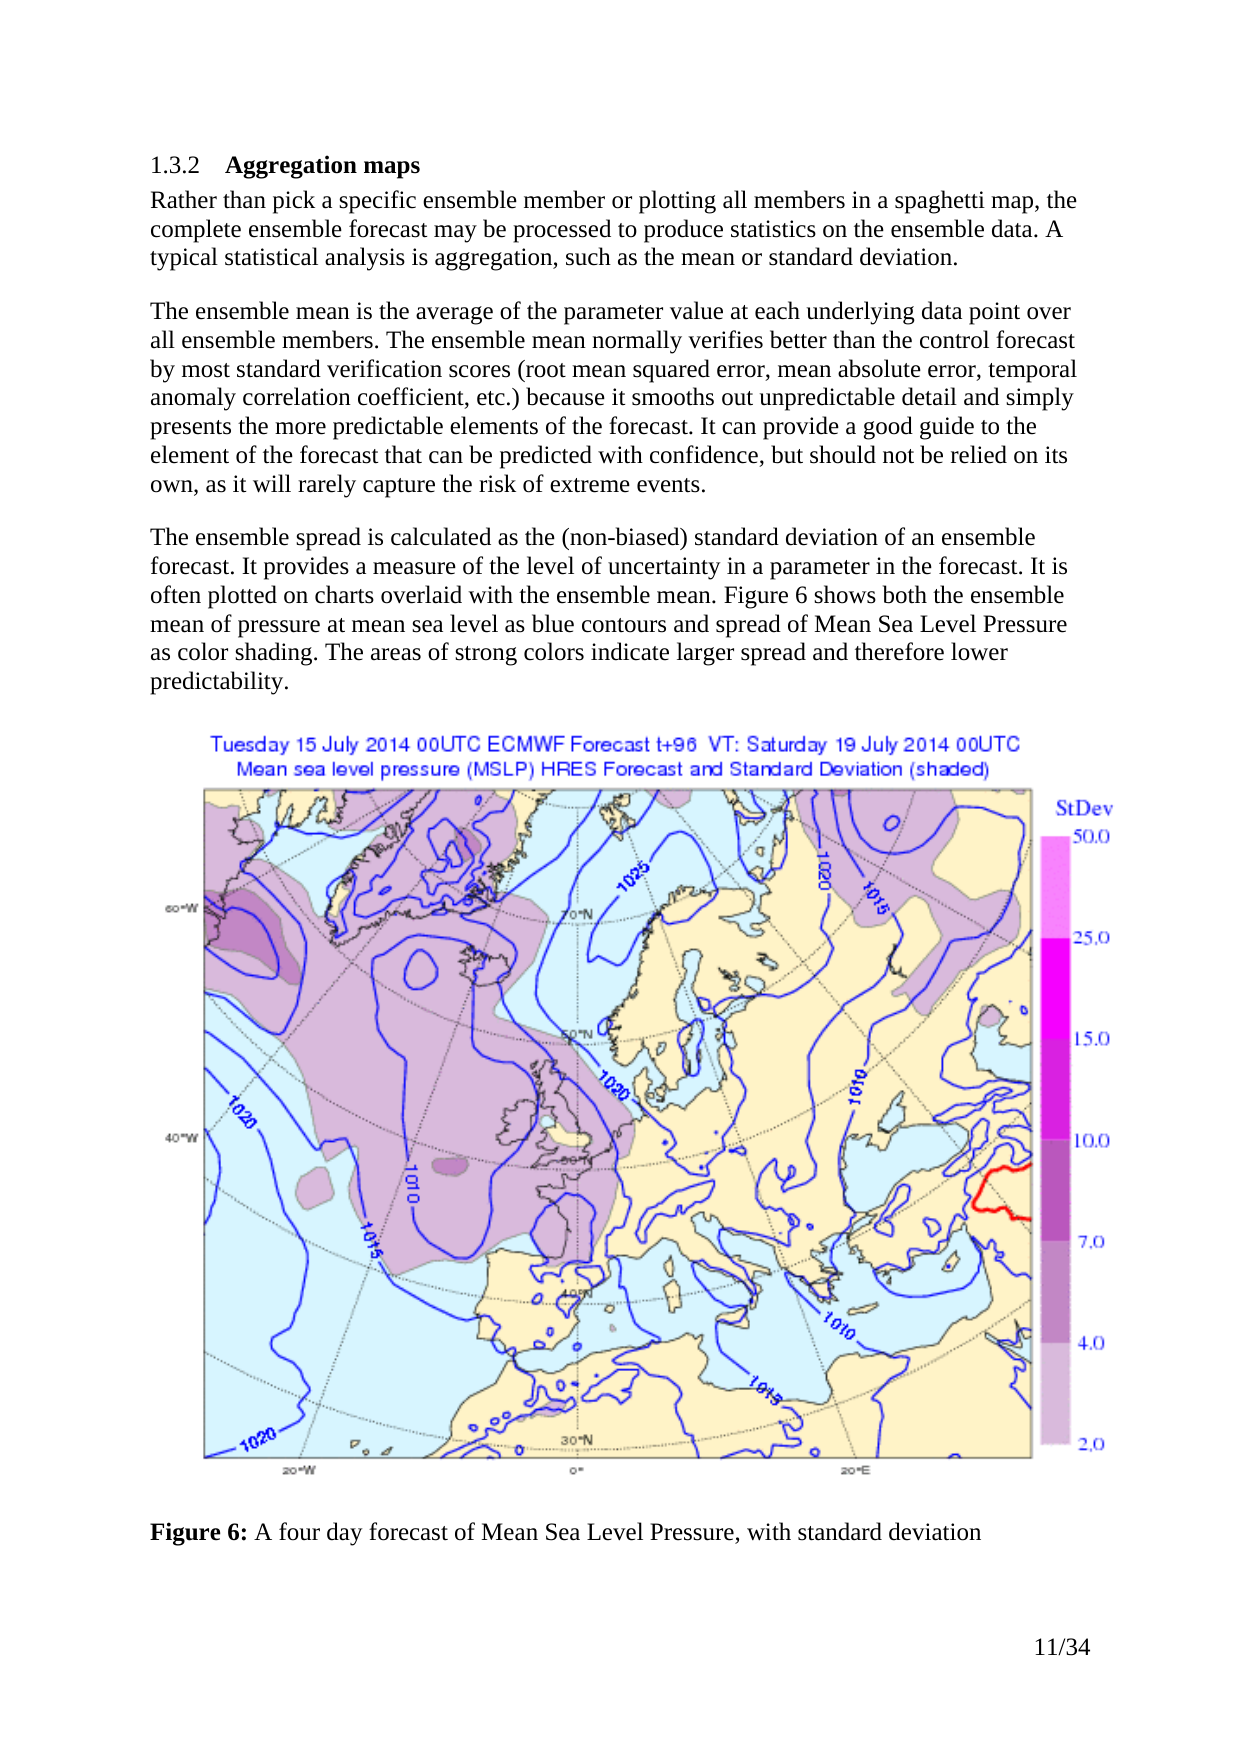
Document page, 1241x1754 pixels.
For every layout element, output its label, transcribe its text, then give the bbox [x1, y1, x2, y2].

text The ensemble spread is calculated as the (non-biased) standard deviation of an ensemble forecast. It provides a measure of the level of uncertainty in a parameter in the forecast. It is often plotted on charts overlaid with the ensemble mean. Figure 6 shows both the ensemble mean of pressure at mean sea level as blue contours and spread of Mean Sea Level Pressure as color shading. The areas of strong colors indicate larger spread and therefore lower predictability. [150, 522, 1090, 695]
text Rather than pick a specific ensemble member or plotting all members in a spaghetti map, the complete ensemble forecast may be processed to produce statistics on the ensemble data. A typical statistical analysis is aggregation, such as the mean or standard deviation. [150, 185, 1090, 271]
picture [150, 720, 1132, 1492]
subtitle Aggregation maps [150, 150, 1090, 179]
text The ensemble mean is the average of the parameter value at each underlying data point over all ensemble members. The ensemble mean normally verifies better than the control forecast by most standard verification scores (root mean squared error, mean absolute error, temporal anomaly correlation coefficient, etc.) because it smooths out unpredictable detail and simply presents the more predictable elements of the forecast. It can provide a good guide to the element of the forecast that can be predicted with confidence, but should not be relied on its own, as it will rarely capture the risk of extreme events. [150, 296, 1090, 497]
text Figure 6: A four day forecast of Mean Sea Level Pressure, with standard deviation [150, 1517, 1090, 1546]
